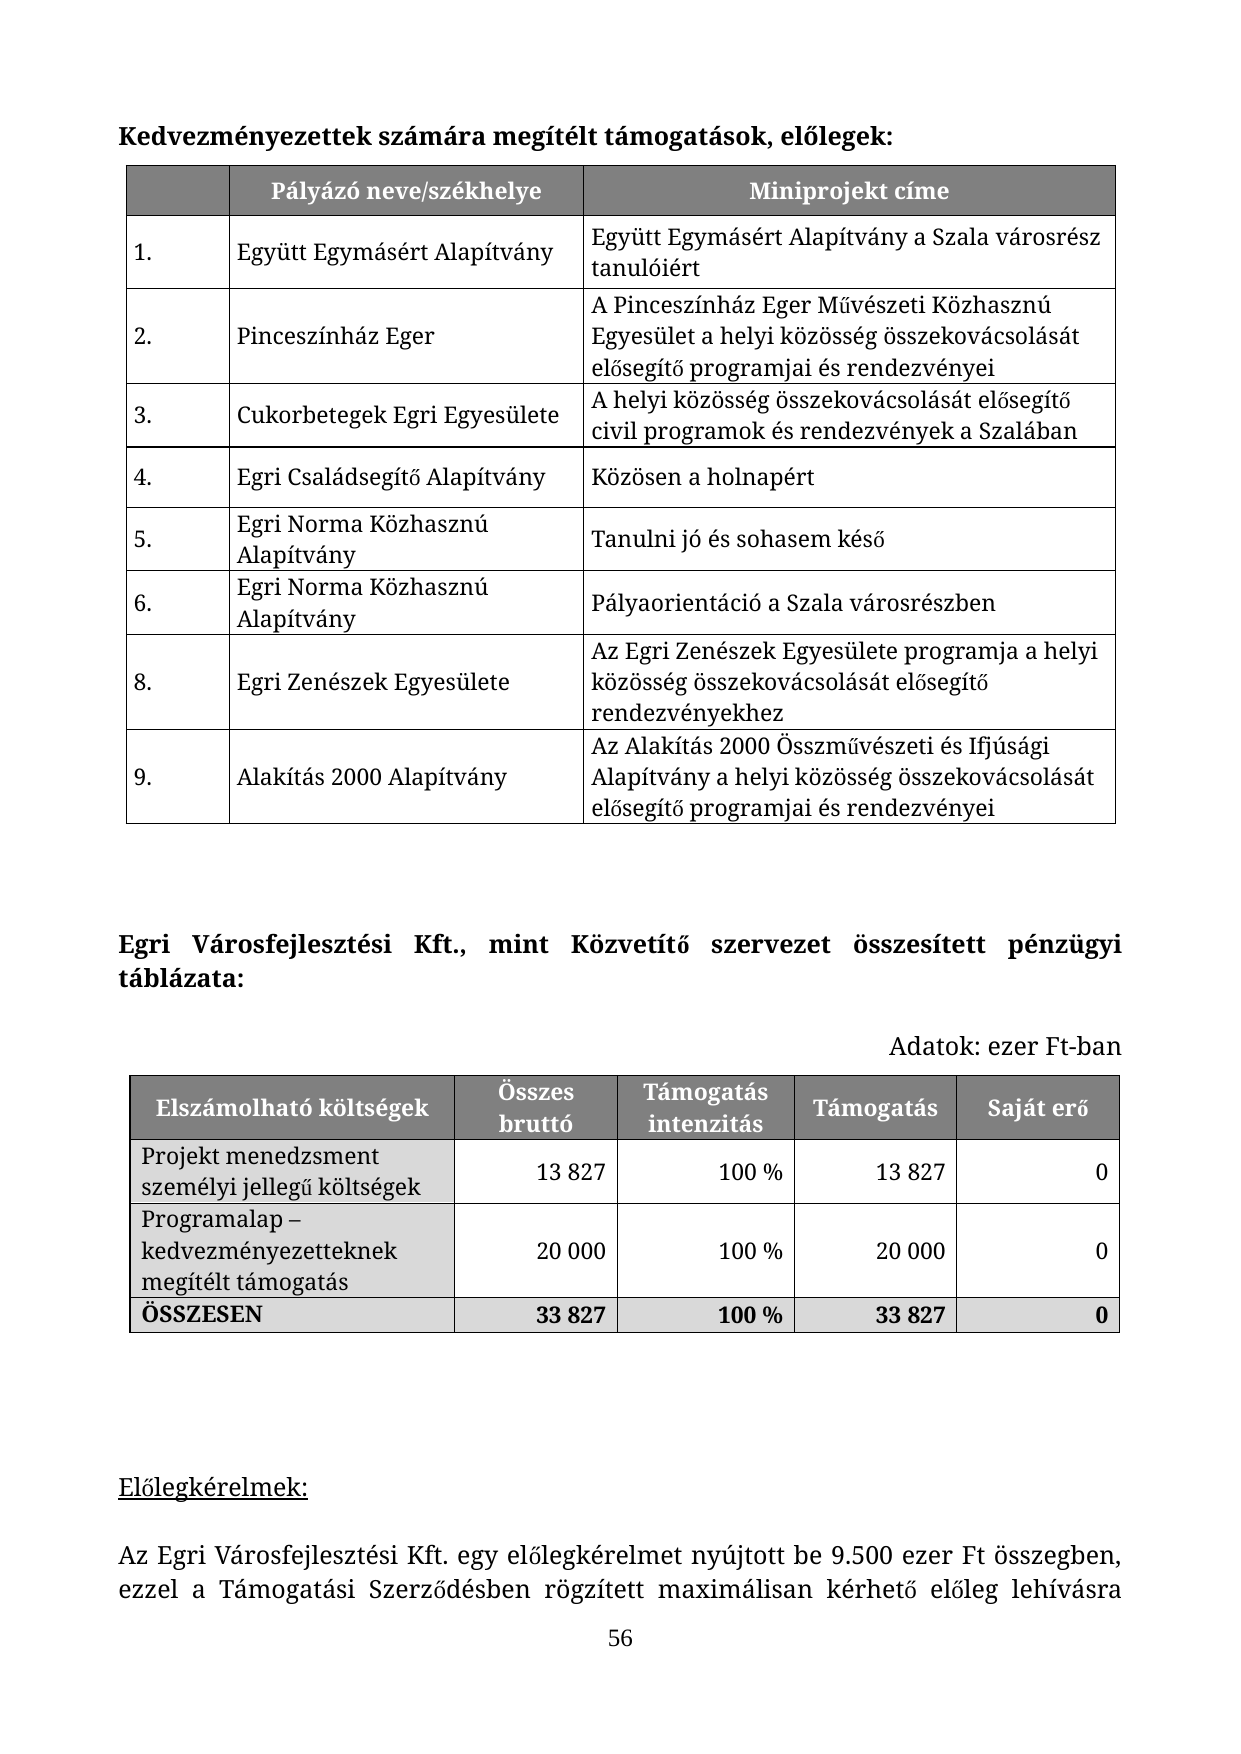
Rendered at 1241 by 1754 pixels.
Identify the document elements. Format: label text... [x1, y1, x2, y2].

table_cell Pinceszínház Eger [230, 289, 583, 383]
table_header [127, 166, 229, 215]
table_cell Egri Norma Közhasznú Alapítvány [230, 508, 583, 570]
table_cell A Pinceszínház Eger Művészeti Közhasznú Egyesület a helyi közösség összekovácsolását elősegítő programjai és rendezvényei [584, 289, 1115, 383]
table_header Pályázó neve/székhelye [230, 166, 583, 215]
table_cell A helyi közösség összekovácsolását elősegítő civil programok és rendezvények a Szalában [584, 384, 1115, 446]
table_cell 33 827 [795, 1298, 956, 1332]
table_cell Tanulni jó és sohasem késő [584, 508, 1115, 570]
table_cell Együtt Egymásért Alapítvány a Szala városrész tanulóiért [584, 216, 1115, 288]
table_header Támogatás intenzitás [618, 1076, 794, 1139]
table_cell Az Egri Zenészek Egyesülete programja a helyi közösség összekovácsolását elősegítő rendezvényekhez [584, 635, 1115, 728]
table_header Saját erő [957, 1076, 1119, 1139]
table_header Miniprojekt címe [584, 166, 1115, 215]
table_cell 2. [127, 289, 229, 383]
table_cell 0 [957, 1140, 1119, 1202]
table_cell Projekt menedzsment személyi jellegű költségek [131, 1140, 454, 1202]
table_header Támogatás [795, 1076, 956, 1139]
table_cell ÖSSZESEN [131, 1298, 454, 1332]
table_cell 100 % [618, 1140, 794, 1202]
table_cell 8. [127, 635, 229, 728]
table_cell 6. [127, 571, 229, 634]
table_cell Cukorbetegek Egri Egyesülete [230, 384, 583, 446]
table_cell 20 000 [795, 1204, 956, 1297]
table_cell Egri Zenészek Egyesülete [230, 635, 583, 728]
table_cell Közösen a holnapért [584, 448, 1115, 507]
table_cell 13 827 [795, 1140, 956, 1202]
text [118, 1537, 1122, 1606]
table_cell Az Alakítás 2000 Összművészeti és Ifjúsági Alapítvány a helyi közösség összekovácsolását elősegítő programjai és rendezvényei [584, 730, 1115, 823]
table_header Összes bruttó [455, 1076, 617, 1139]
list Egri Városfejlesztési Kft., mint Közvetítő szervezet összesített pénzügyi táblázata: [118, 927, 1122, 995]
table_cell 13 827 [455, 1140, 617, 1202]
table_cell 1. [127, 216, 229, 288]
table_cell 3. [127, 384, 229, 446]
table_cell Alakítás 2000 Alapítvány [230, 730, 583, 823]
table_cell Programalap – kedvezményezetteknek megítélt támogatás [131, 1204, 454, 1297]
table_cell 100 % [618, 1298, 794, 1332]
table_cell 20 000 [455, 1204, 617, 1297]
text Előlegkérelmek: [118, 1469, 1122, 1503]
table_cell 4. [127, 448, 229, 507]
table_cell 5. [127, 508, 229, 570]
table_cell 0 [957, 1298, 1119, 1332]
list Adatok: ezer Ft-ban [118, 1029, 1122, 1063]
table_cell Egri Családsegítő Alapítvány [230, 448, 583, 507]
table_cell 9. [127, 730, 229, 823]
table_cell 0 [957, 1204, 1119, 1297]
table_cell Pályaorientáció a Szala városrészben [584, 571, 1115, 634]
list Kedvezményezettek számára megítélt támogatások, előlegek: [118, 118, 1122, 152]
table_cell 100 % [618, 1204, 794, 1297]
table_header Elszámolható költségek [131, 1076, 454, 1139]
table_cell 33 827 [455, 1298, 617, 1332]
table_cell Együtt Egymásért Alapítvány [230, 216, 583, 288]
table_cell Egri Norma Közhasznú Alapítvány [230, 571, 583, 634]
